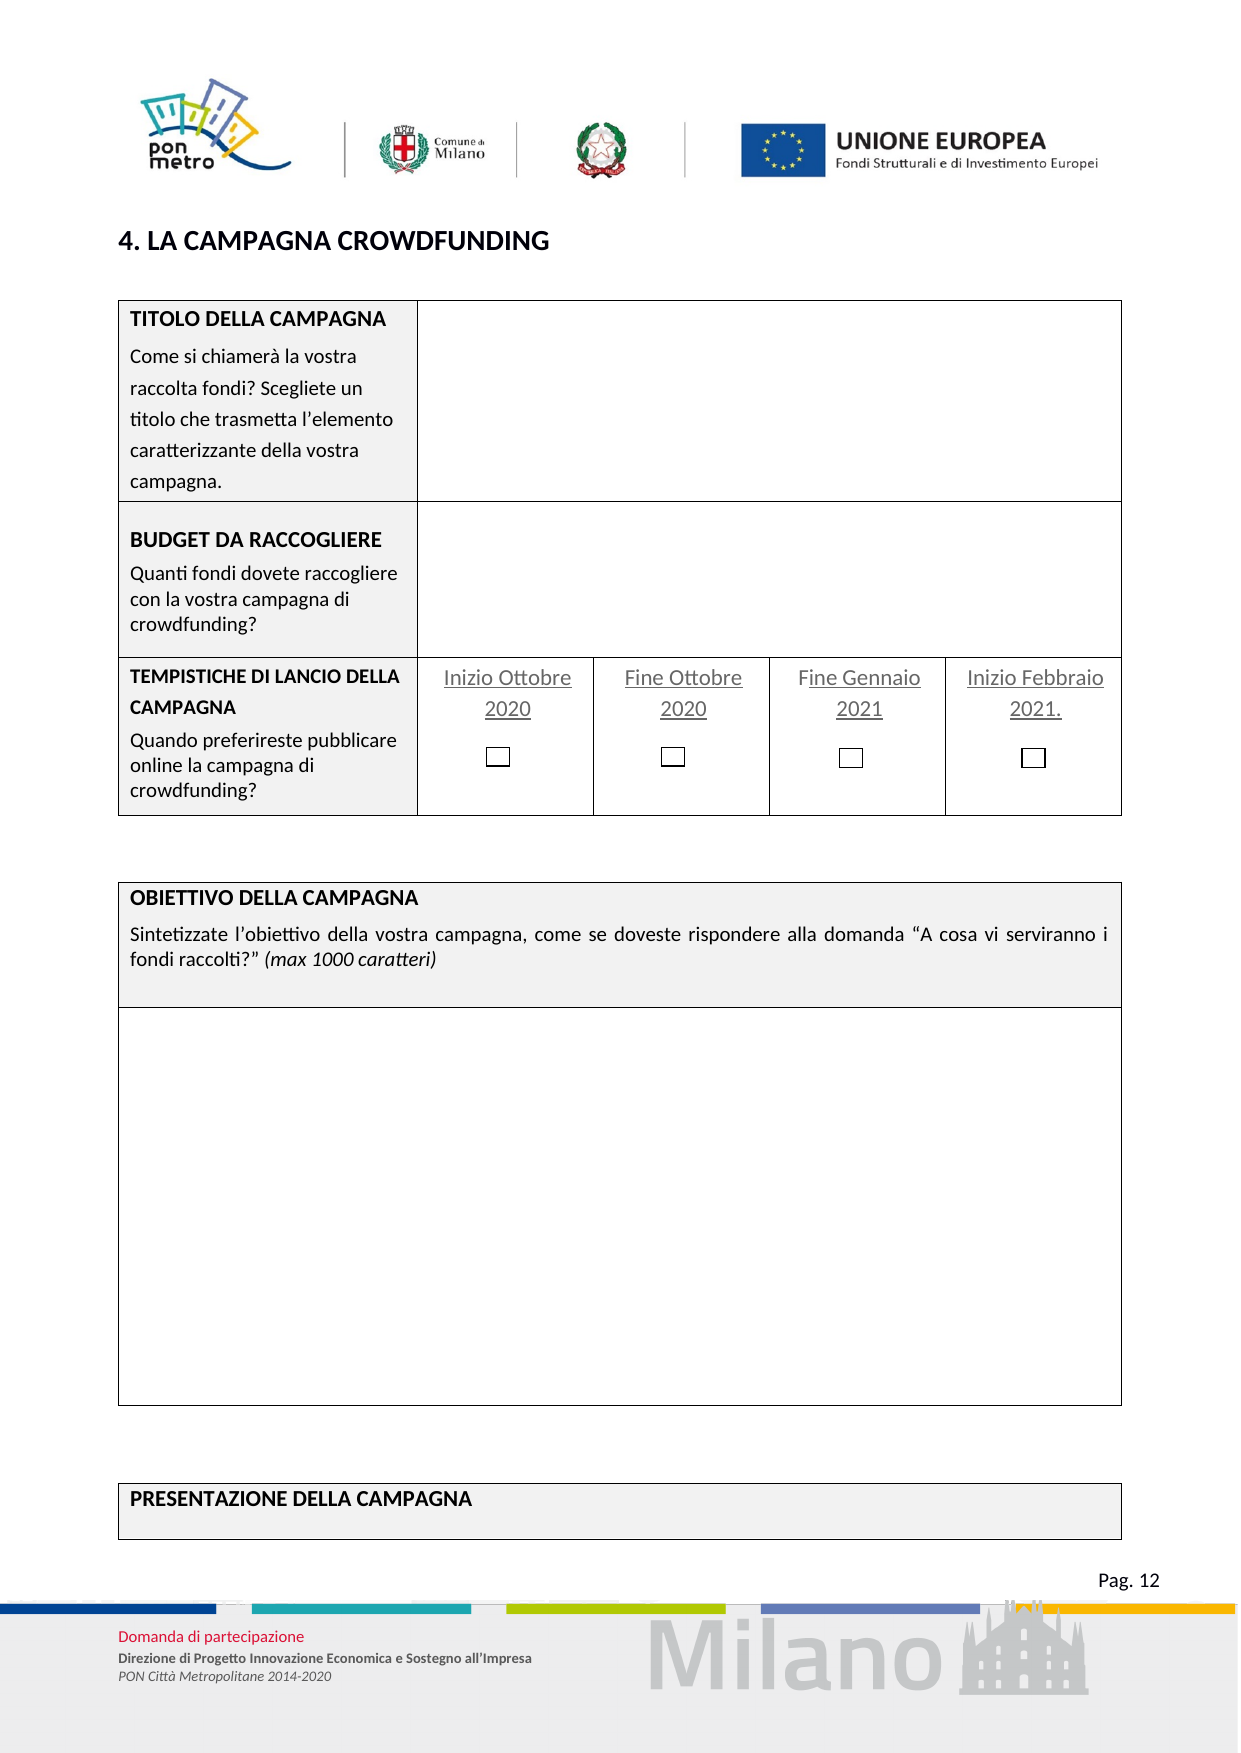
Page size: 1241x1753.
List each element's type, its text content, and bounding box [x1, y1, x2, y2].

table_cell Inizio Febbraio 2021. [946, 658, 1121, 815]
table_header OBIETTIVO DELLA CAMPAGNA Sintetizzate l’obiettivo della vostra campagna, come se doveste rispondere alla domanda “A cosa vi serviranno i fondi raccolti?” (max 1000 caratteri) [119, 883, 1121, 1007]
table_cell Inizio Ottobre 2020 [418, 658, 593, 815]
table_cell Fine Gennaio 2021 [770, 658, 945, 815]
picture [118, 73, 1123, 188]
table_header TITOLO DELLA CAMPAGNA Come si chiamerà la vostra raccolta fondi? Scegliete un titolo che trasmetta l’elemento caratterizzante della vostra campagna. [119, 301, 417, 501]
table_cell [119, 1008, 1121, 1405]
table_cell [418, 502, 1121, 657]
table_header [418, 301, 1121, 501]
picture [0, 1600, 1238, 1753]
table_cell TEMPISTICHE DI LANCIO DELLA CAMPAGNA Quando preferireste pubblicare online la campagna di crowdfunding? [119, 658, 417, 815]
text 4. LA CAMPAGNA CROWDFUNDING [118, 225, 1122, 256]
table_cell Fine Ottobre 2020 [594, 658, 769, 815]
table_cell BUDGET DA RACCOGLIERE Quanti fondi dovete raccogliere con la vostra campagna di crowdfunding? [119, 502, 417, 657]
